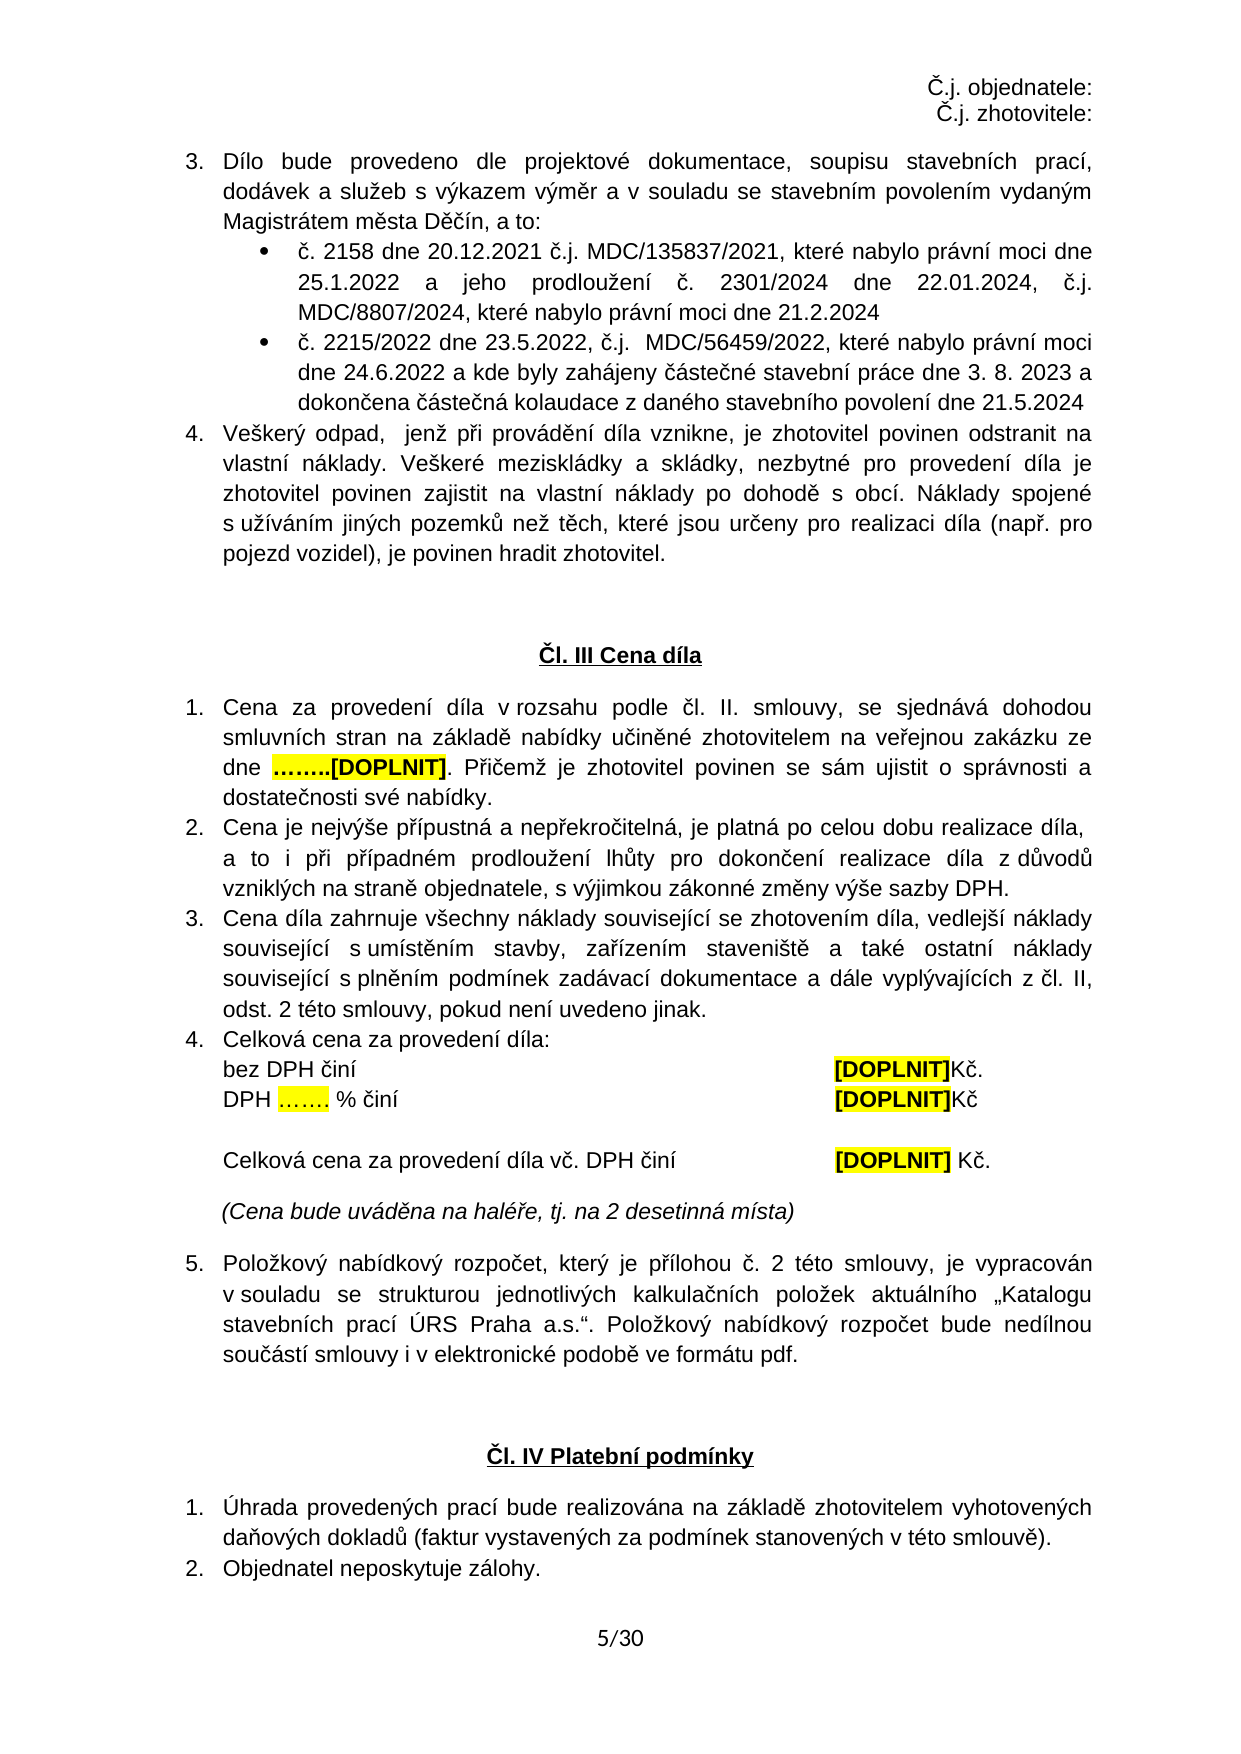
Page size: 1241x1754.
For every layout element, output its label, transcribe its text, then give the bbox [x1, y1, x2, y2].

list Dílo bude provedeno dle projektové dokumentace, soupisu stavebních prací, dodávek a služeb s výkazem výměr a v souladu se stavebním povolením vydaným Magistrátem města Děčín, a to: [185, 148, 1093, 234]
text Čl. III Cena díla [148, 642, 1093, 669]
text (Cena bude uváděna na haléře, tj. na 2 desetinná místa) [148, 1198, 1093, 1224]
list Celková cena za provedení díla: [185, 1026, 1093, 1052]
list Úhrada provedených prací bude realizována na základě zhotovitelem vyhotovených daňových dokladů (faktur vystavených za podmínek stanovených v této smlouvě). [185, 1494, 1093, 1551]
list DPH ……. % činí [DOPLNIT]Kč [223, 1086, 1093, 1143]
list Veškerý odpad, jenž při provádění díla vznikne, je zhotovitel povinen odstranit na vlastní náklady. Veškeré meziskládky a skládky, nezbytné pro provedení díla je zhotovitel povinen zajistit na vlastní náklady po dohodě s obcí. Náklady spojené s užíváním jiných pozemků než těch, které jsou určeny pro realizaci díla (např. pro pojezd vozidel), je povinen hradit zhotovitel. [185, 419, 1093, 567]
list Cena za provedení díla v rozsahu podle čl. II. smlouvy, se sjednává dohodou smluvních stran na základě nabídky učiněné zhotovitelem na veřejnou zakázku ze dne ……..[DOPLNIT]. Přičemž je zhotovitel povinen se sám ujistit o správnosti a dostatečnosti své nabídky. [185, 693, 1093, 810]
list Celková cena za provedení díla vč. DPH činí [DOPLNIT] Kč. [223, 1147, 835, 1173]
list bez DPH činí [DOPLNIT]Kč. [950, 1056, 1093, 1082]
list Cena je nejvýše přípustná a nepřekročitelná, je platná po celou dobu realizace díla, a to i při případném prodloužení lhůty pro dokončení realizace díla z důvodů vzniklých na straně objednatele, s výjimkou zákonné změny výše sazby DPH. [185, 814, 1093, 901]
list Cena díla zahrnuje všechny náklady související se zhotovením díla, vedlejší náklady související s umístěním stavby, zařízením staveniště a také ostatní náklady související s plněním podmínek zadávací dokumentace a dále vyplývajících z čl. II, odst. 2 této smlouvy, pokud není uvedeno jinak. [185, 905, 1093, 1022]
list č. 2158 dne 20.12.2021 č.j. MDC/135837/2021, které nabylo právní moci dne 25.1.2022 a jeho prodloužení č. 2301/2024 dne 22.01.2024, č.j. MDC/8807/2024, které nabylo právní moci dne 21.2.2024 [260, 238, 1093, 325]
list č. 2215/2022 dne 23.5.2022, č.j. MDC/56459/2022, které nabylo právní moci dne 24.6.2022 a kde byly zahájeny částečné stavební práce dne 3. 8. 2023 a dokončena částečná kolaudace z daného stavebního povolení dne 21.5.2024 [260, 329, 1093, 416]
text Čl. IV Platební podmínky [148, 1443, 1093, 1469]
list Položkový nabídkový rozpočet, který je přílohou č. 2 této smlouvy, je vypracován v souladu se strukturou jednotlivých kalkulačních položek aktuálního „Katalogu stavebních prací ÚRS Praha a.s.“. Položkový nabídkový rozpočet bude nedílnou součástí smlouvy i v elektronické podobě ve formátu pdf. [185, 1250, 1093, 1367]
list Celková cena za provedení díla vč. DPH činí [DOPLNIT] Kč. [951, 1147, 1093, 1173]
list bez DPH činí [DOPLNIT]Kč. [223, 1056, 834, 1082]
list Objednatel neposkytuje zálohy. [185, 1554, 1093, 1581]
